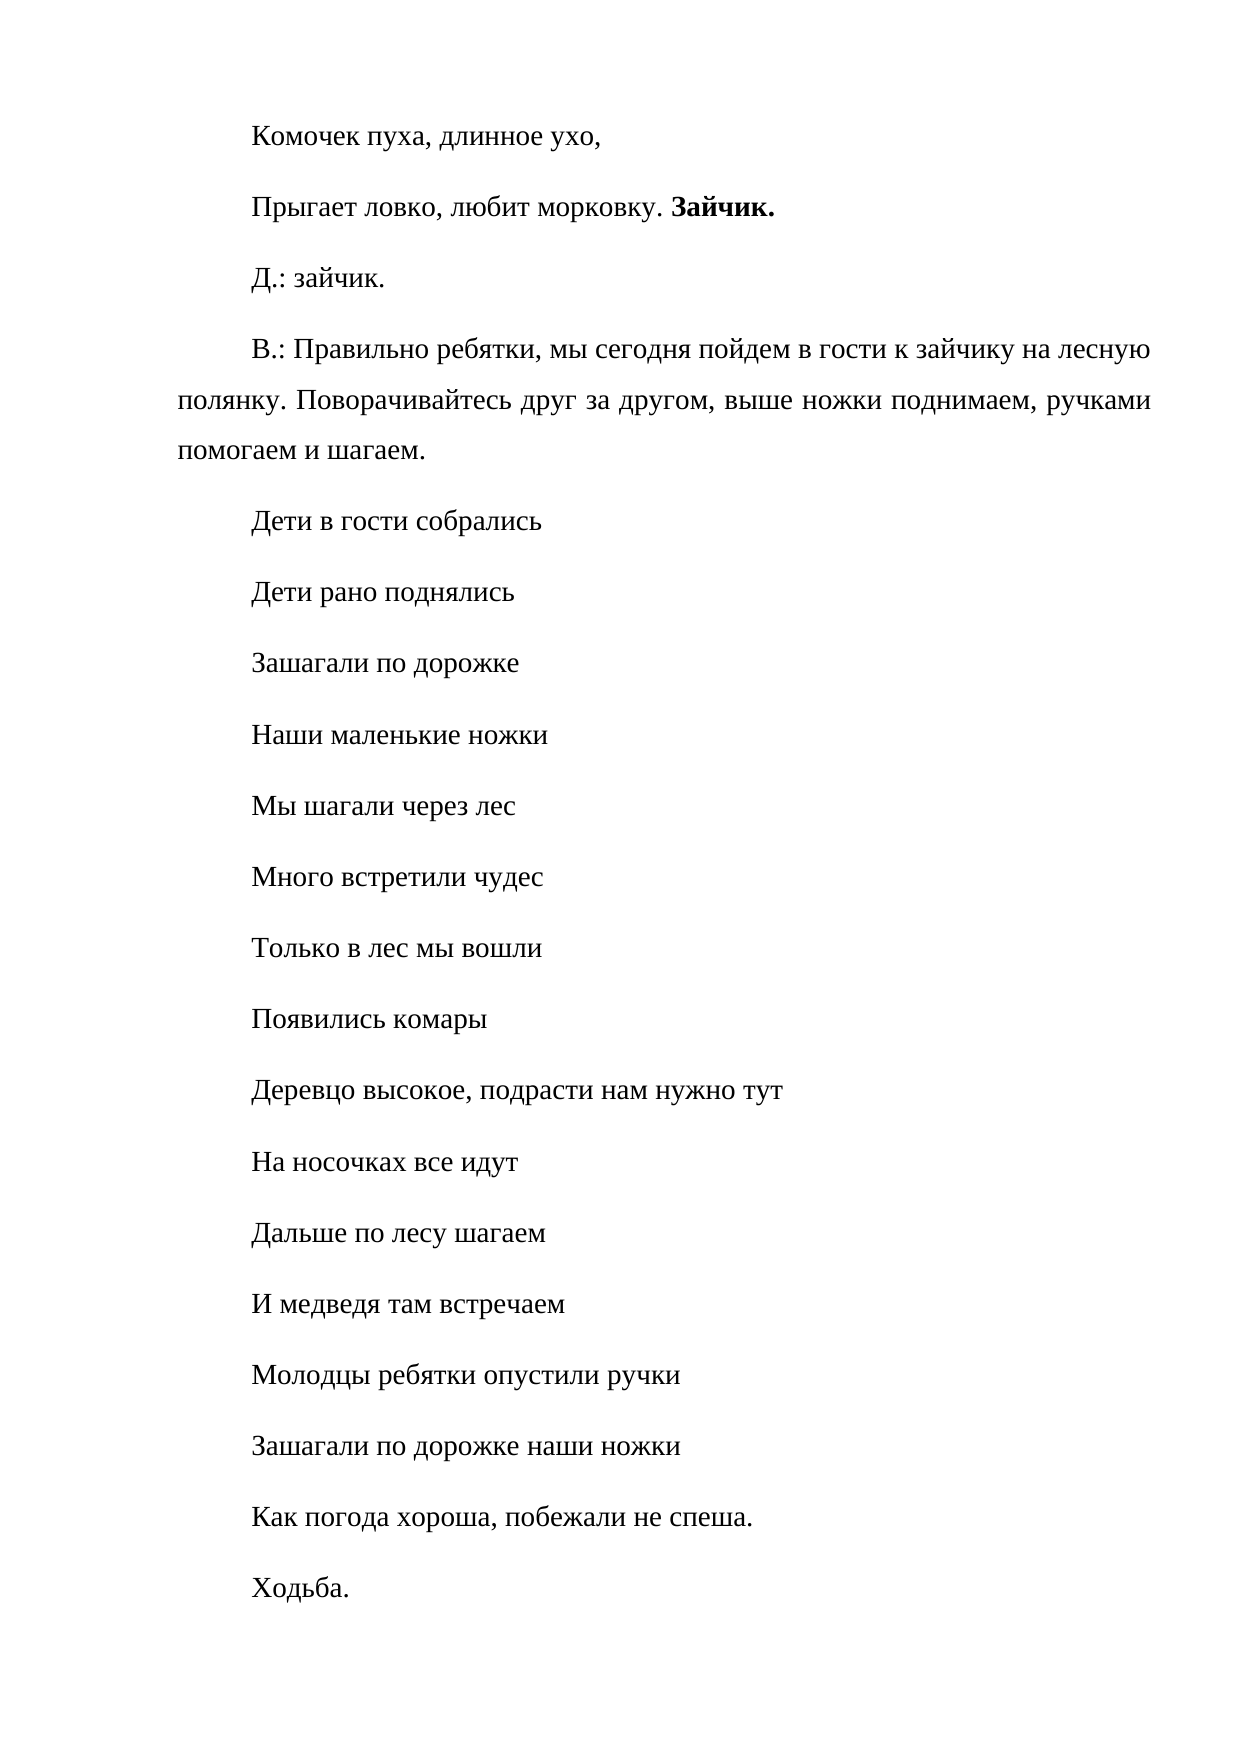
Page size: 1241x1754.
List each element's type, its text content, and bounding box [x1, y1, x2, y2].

text Дальше по лесу шагаем [177, 1215, 1152, 1248]
text Дети в гости собрались [177, 503, 1152, 537]
text Дети рано поднялись [177, 574, 1152, 608]
text Прыгает ловко, любит морковку. Зайчик. [177, 189, 1152, 223]
text Только в лес мы вошли [177, 930, 1152, 964]
text Наши маленькие ножки [177, 717, 1152, 750]
text Комочек пуха, длинное ухо, [177, 118, 1152, 152]
text На носочках все идут [177, 1144, 1152, 1177]
text Деревцо высокое, подрасти нам нужно тут [177, 1072, 1152, 1106]
text Ходьба. [177, 1571, 1152, 1604]
text И медведя там встречаем [177, 1286, 1152, 1319]
text Мы шагали через лес [177, 788, 1152, 821]
text Появились комары [177, 1001, 1152, 1035]
text В.: Правильно ребятки, мы сегодня пойдем в гости к зайчику на лесную полянку. Поворачивайтесь друг за другом, выше ножки поднимаем, ручками помогаем и шагаем. [177, 332, 1152, 466]
text Много встретили чудес [177, 859, 1152, 893]
text Д.: зайчик. [177, 260, 1152, 294]
text Как погода хороша, побежали не спеша. [177, 1499, 1152, 1533]
text Зашагали по дорожке наши ножки [177, 1428, 1152, 1462]
text Зашагали по дорожке [177, 646, 1152, 679]
text Молодцы ребятки опустили ручки [177, 1357, 1152, 1391]
